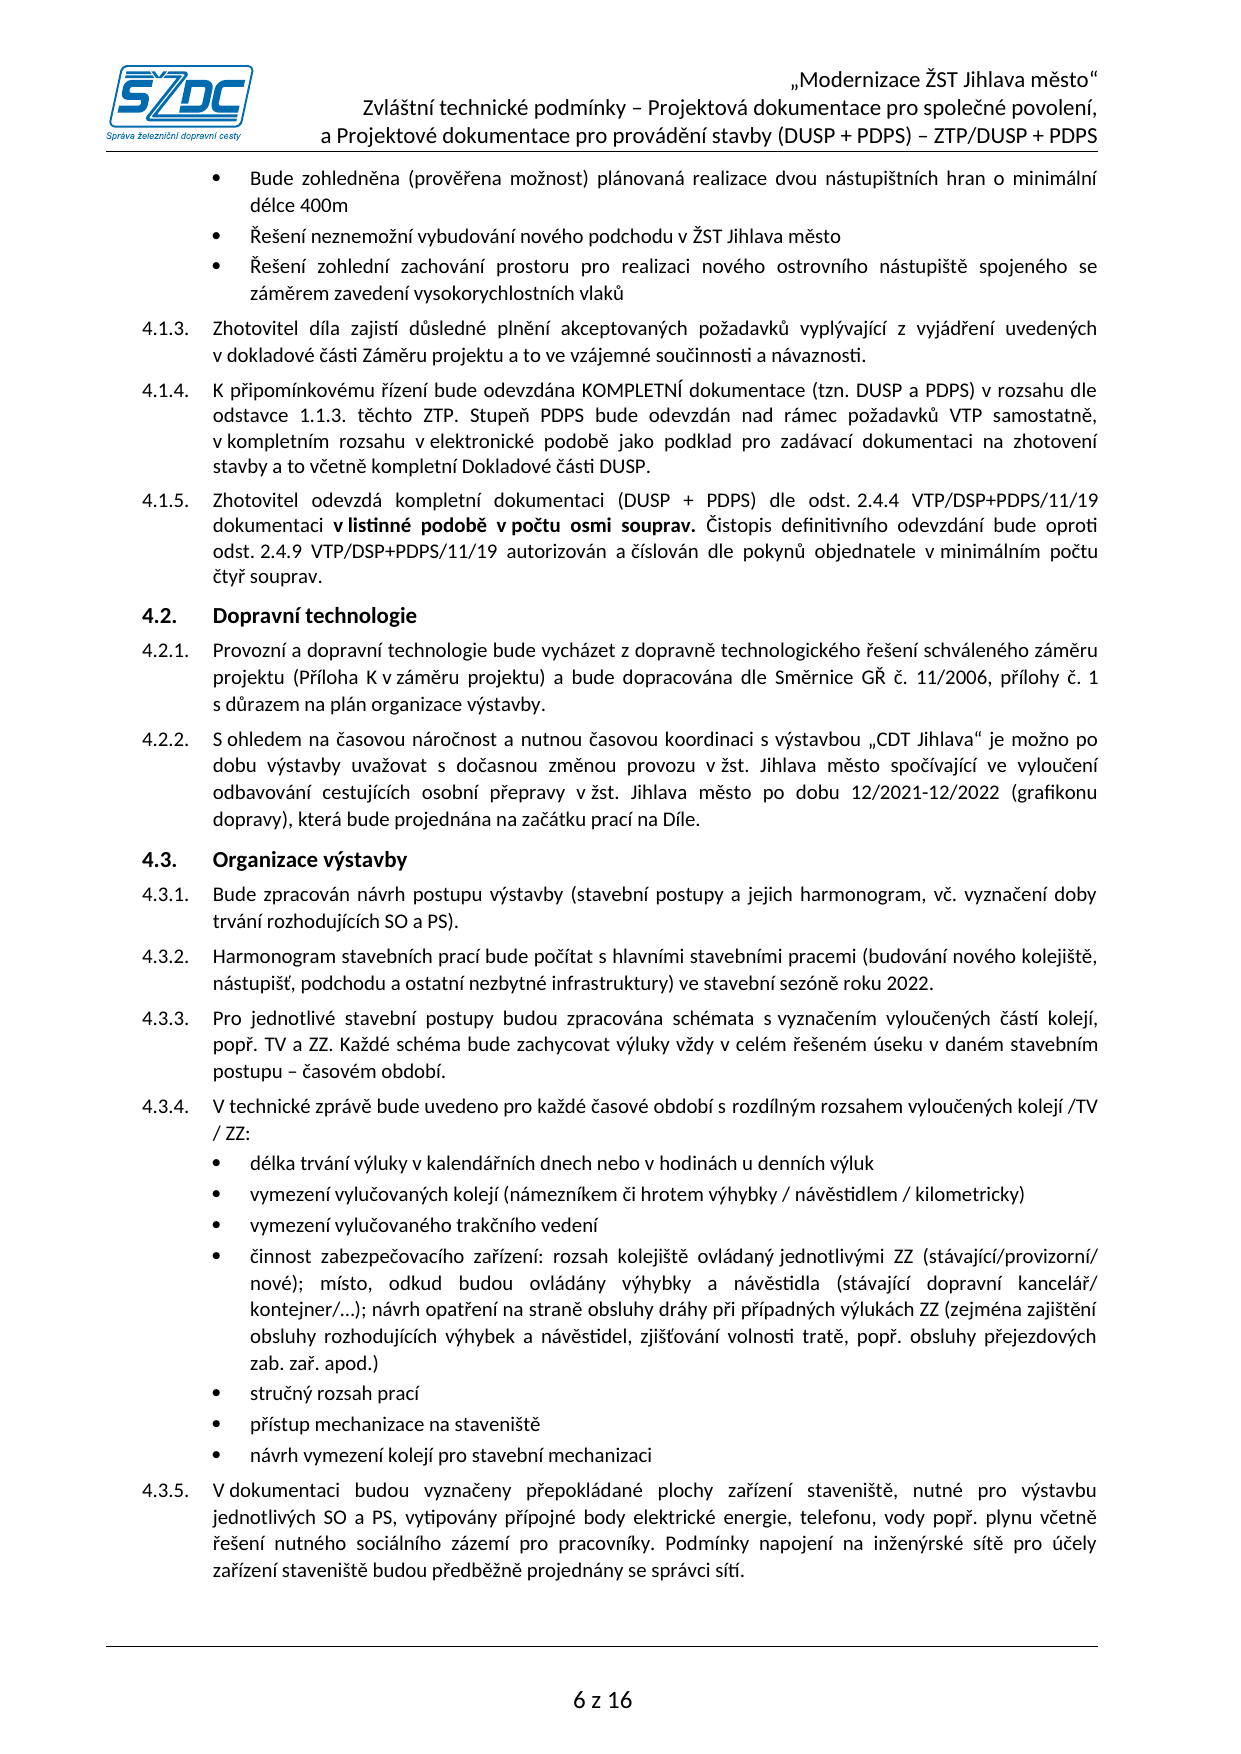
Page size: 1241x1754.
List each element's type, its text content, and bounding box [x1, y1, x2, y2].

text vymezení vylučovaných kolejí (námezníkem či hrotem výhybky / návěstidlem / kilometricky) [213, 1181, 1098, 1207]
text V technické zprávě bude uvedeno pro každé časové období s rozdílným rozsahem vyloučených kolejí /TV / ZZ: [142, 1093, 1098, 1145]
text Harmonogram stavebních prací bude počítat s hlavními stavebními pracemi (budování nového kolejiště, nástupišť, podchodu a ostatní nezbytné infrastruktury) ve stavební sezóně roku 2022. [142, 943, 1098, 995]
text Bude zohledněna (prověřena možnost) plánovaná realizace dvou nástupištních hran o minimální délce 400m [213, 165, 1098, 217]
text V dokumentaci budou vyznačeny přepokládané plochy zařízení staveniště, nutné pro výstavbu jednotlivých SO a PS, vytipovány přípojné body elektrické energie, telefonu, vody popř. plynu včetně řešení nutného sociálního zázemí pro pracovníky. Podmínky napojení na inženýrské sítě pro účely zařízení staveniště budou předběžně projednány se správci sítí. [142, 1477, 1098, 1583]
text Provozní a dopravní technologie bude vycházet z dopravně technologického řešení schváleného záměru projektu (Příloha K v záměru projektu) a bude dopracována dle Směrnice GŘ č. 11/2006, přílohy č. 1 s důrazem na plán organizace výstavby. [142, 638, 1098, 716]
text Dopravní technologie [142, 601, 1098, 629]
text délka trvání výluky v kalendářních dnech nebo v hodinách u denních výluk [213, 1151, 1098, 1176]
text Řešení neznemožní vybudování nového podchodu v ŽST Jihlava město [213, 223, 1098, 248]
text Zhotovitel díla zajistí důsledné plnění akceptovaných požadavků vyplývající z vyjádření uvedených v dokladové části Záměru projektu a to ve vzájemné součinnosti a návaznosti. [142, 315, 1098, 367]
text vymezení vylučovaného trakčního vedení [213, 1212, 1098, 1238]
text Organizace výstavby [142, 845, 1098, 873]
text Pro jednotlivé stavební postupy budou zpracována schémata s vyznačením vyloučených částí kolejí, popř. TV a ZZ. Každé schéma bude zachycovat výluky vždy v celém řešeném úseku v daném stavebním postupu – časovém období. [142, 1005, 1098, 1083]
text stručný rozsah prací [213, 1381, 1098, 1406]
text Bude zpracován návrh postupu výstavby (stavební postupy a jejich harmonogram, vč. vyznačení doby trvání rozhodujících SO a PS). [142, 881, 1098, 933]
text Řešení zohlední zachování prostoru pro realizaci nového ostrovního nástupiště spojeného se záměrem zavedení vysokorychlostních vlaků [213, 254, 1098, 306]
text K připomínkovému řízení bude odevzdána KOMPLETNÍ dokumentace (tzn. DUSP a PDPS) v rozsahu dle odstavce 1.1.3. těchto ZTP. Stupeň PDPS bude odevzdán nad rámec požadavků VTP samostatně, v kompletním rozsahu v elektronické podobě jako podklad pro zadávací dokumentaci na zhotovení stavby a to včetně kompletní Dokladové části DUSP. [142, 377, 1098, 479]
text návrh vymezení kolejí pro stavební mechanizaci [213, 1442, 1098, 1468]
text Zhotovitel odevzdá kompletní dokumentaci (DUSP + PDPS) dle odst. 2.4.4 VTP/DSP+PDPS/11/19 dokumentaci v listinné podobě v počtu osmi souprav. Čistopis definitivního odevzdání bude oproti odst. 2.4.9 VTP/DSP+PDPS/11/19 autorizován a číslován dle pokynů objednatele v minimálním počtu čtyř souprav. [142, 487, 1098, 589]
text přístup mechanizace na staveniště [213, 1411, 1098, 1437]
text činnost zabezpečovacího zařízení: rozsah kolejiště ovládaný jednotlivými ZZ (stávající/provizorní/ nové); místo, odkud budou ovládány výhybky a návěstidla (stávající dopravní kancelář/ kontejner/…); návrh opatření na straně obsluhy dráhy při případných výlukách ZZ (zejména zajištění obsluhy rozhodujících výhybek a návěstidel, zjišťování volnosti tratě, popř. obsluhy přejezdových zab. zař. apod.) [213, 1243, 1098, 1375]
text S ohledem na časovou náročnost a nutnou časovou koordinaci s výstavbou „CDT Jihlava“ je možno po dobu výstavby uvažovat s dočasnou změnou provozu v žst. Jihlava město spočívající ve vyloučení odbavování cestujících osobní přepravy v žst. Jihlava město po dobu 12/2021-12/2022 (grafikonu dopravy), která bude projednána na začátku prací na Díle. [142, 726, 1098, 831]
